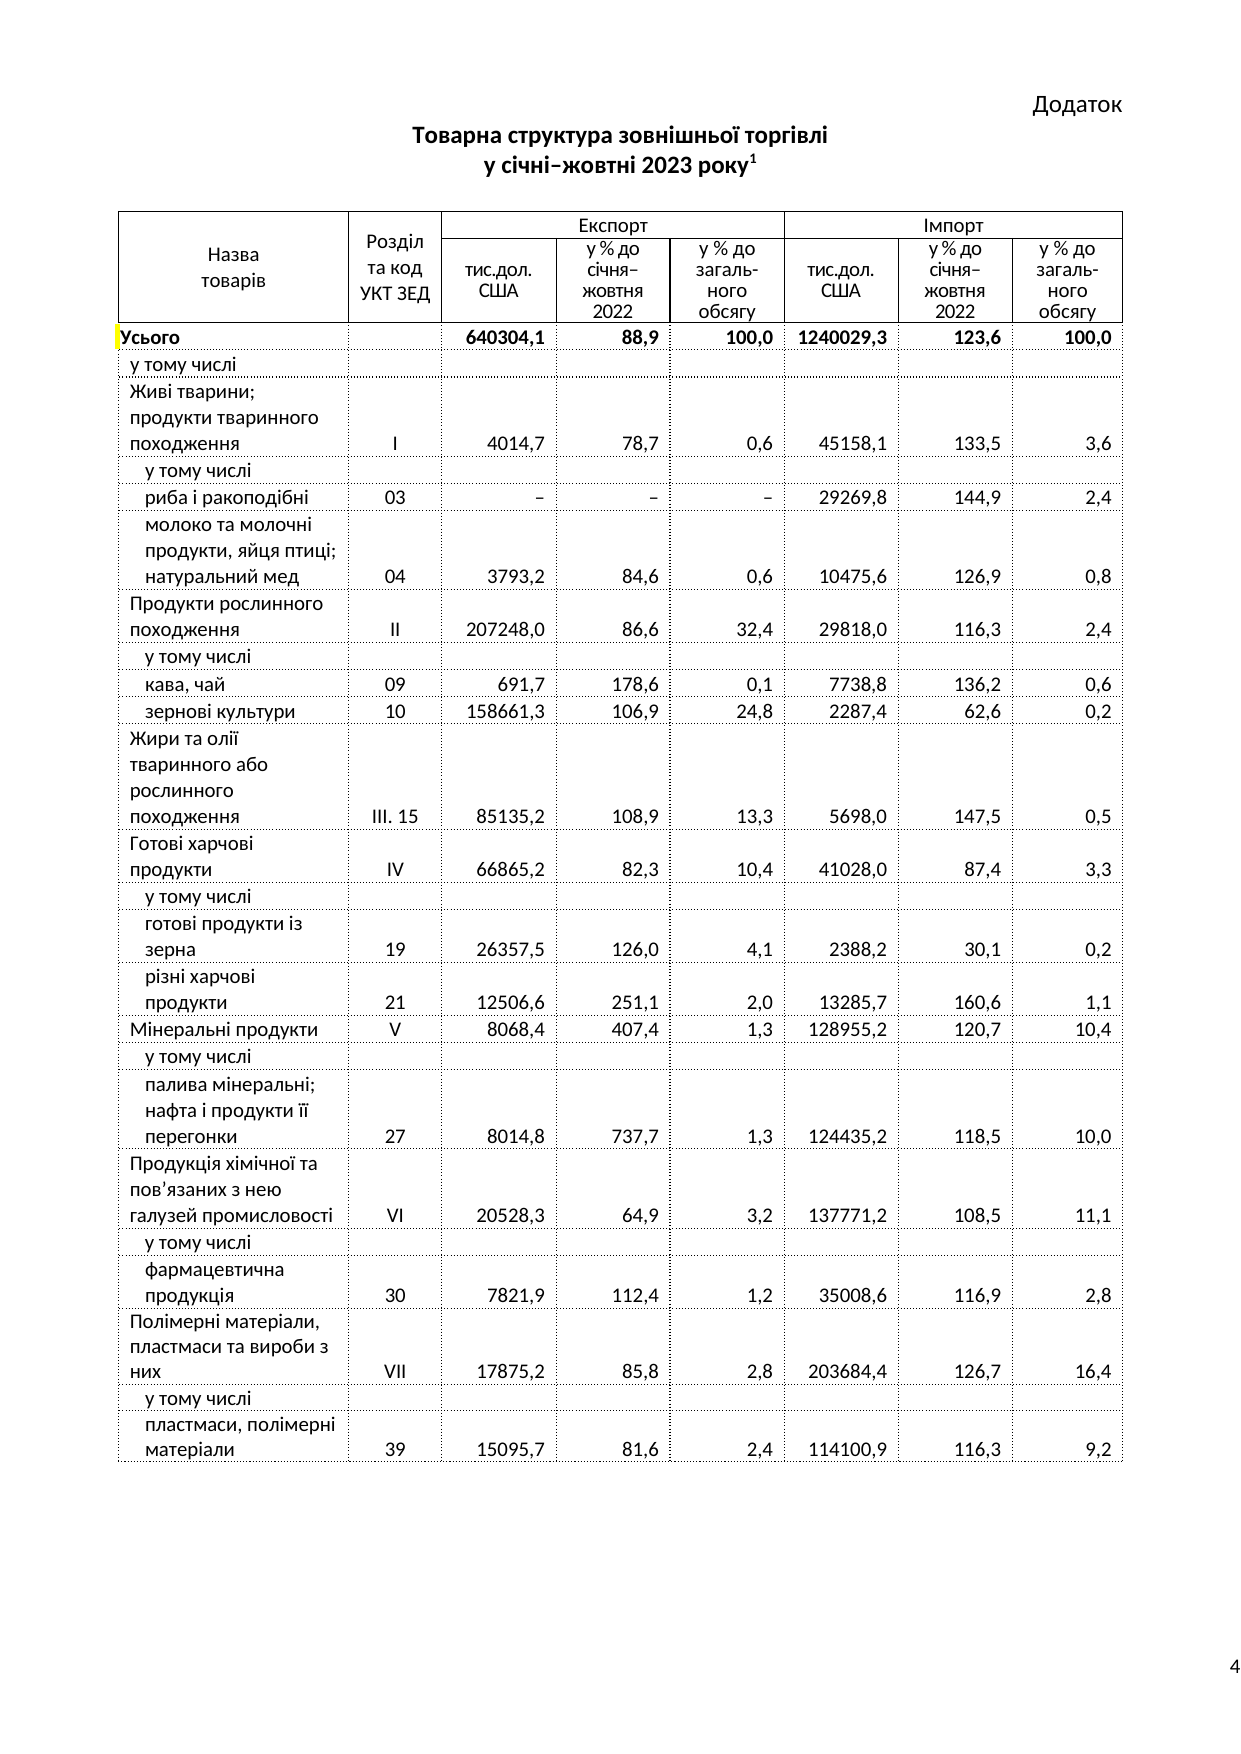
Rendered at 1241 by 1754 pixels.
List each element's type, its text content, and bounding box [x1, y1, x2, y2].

table_cell ІІІ. 15 [348, 723, 442, 828]
table_cell 207248,0 [442, 589, 556, 642]
table_cell у тому числі [119, 1042, 348, 1069]
table_cell 84,6 [556, 510, 670, 589]
table_cell 640304,1 [442, 323, 556, 349]
table_cell молоко та молочні продукти, яйця птиці; натуральний мед [119, 510, 348, 589]
table_cell кава, чай [119, 669, 348, 696]
table_cell [670, 1042, 784, 1069]
table_cell [898, 1384, 1012, 1410]
table_cell 136,2 [898, 669, 1012, 696]
table_cell [556, 1384, 670, 1410]
table_cell [348, 349, 442, 376]
table_header Імпорт [785, 212, 1122, 238]
table_cell 2,4 [670, 1410, 784, 1461]
table_cell [898, 642, 1012, 669]
table_cell 10475,6 [784, 510, 898, 589]
table_cell 16,4 [1012, 1308, 1123, 1384]
table_cell Жири та олії тваринного або рослинного походження [119, 723, 348, 828]
table_cell [784, 1228, 898, 1254]
table_cell 0,2 [1012, 696, 1123, 723]
table_cell 407,4 [556, 1015, 670, 1042]
table_cell Продукція хімічної та пов’язаних з нею галузей промисловості [119, 1148, 348, 1227]
table_cell 29269,8 [784, 483, 898, 510]
table_cell 12506,6 [442, 962, 556, 1015]
table_cell 87,4 [898, 829, 1012, 882]
table_cell пластмаси, полімерні матеріали [119, 1410, 348, 1461]
table_cell [556, 882, 670, 909]
table_cell 1,2 [670, 1255, 784, 1308]
table_cell різні харчові продукти [119, 962, 348, 1015]
table_cell [670, 1384, 784, 1410]
table_cell 88,9 [556, 323, 670, 349]
table_cell 4,1 [670, 909, 784, 962]
table_cell 251,1 [556, 962, 670, 1015]
table_cell 17875,2 [442, 1308, 556, 1384]
table_cell 15095,7 [442, 1410, 556, 1461]
table_cell 1,3 [670, 1069, 784, 1148]
table_cell [1012, 456, 1123, 483]
table_cell 2,4 [1012, 589, 1123, 642]
table_cell 8014,8 [442, 1069, 556, 1148]
table_cell [348, 456, 442, 483]
table_cell 114100,9 [784, 1410, 898, 1461]
table_cell у % до загаль- ного обсягу [1013, 239, 1122, 322]
table_cell [670, 882, 784, 909]
table_cell [784, 882, 898, 909]
table_cell 126,7 [898, 1308, 1012, 1384]
table_cell [556, 1042, 670, 1069]
text Товарна структура зовнішньої торгівлі [118, 119, 1122, 150]
table_cell 39 [348, 1410, 442, 1461]
table_cell [348, 882, 442, 909]
table_cell 123,6 [898, 323, 1012, 349]
table_cell 82,3 [556, 829, 670, 882]
table_cell 04 [348, 510, 442, 589]
table_cell 158661,3 [442, 696, 556, 723]
table_cell палива мінеральні; нафта і продукти її перегонки [119, 1069, 348, 1148]
table_cell 120,7 [898, 1015, 1012, 1042]
table_cell готові продукти із зерна [119, 909, 348, 962]
table_cell [1012, 882, 1123, 909]
table_cell [442, 349, 556, 376]
table_cell 0,6 [670, 376, 784, 456]
table_cell [348, 323, 442, 349]
table_header Назва товарів [119, 212, 348, 322]
text Додаток [118, 89, 1122, 119]
table_cell Готові харчові продукти [119, 829, 348, 882]
table_cell 144,9 [898, 483, 1012, 510]
table_cell 133,5 [898, 376, 1012, 456]
table_cell [784, 642, 898, 669]
table_cell [442, 642, 556, 669]
table_cell 116,3 [898, 589, 1012, 642]
table_cell 0,2 [1012, 909, 1123, 962]
table_cell [556, 1228, 670, 1254]
table_cell 1,1 [1012, 962, 1123, 1015]
table_header Експорт [442, 212, 784, 238]
table_cell VI [348, 1148, 442, 1227]
table_cell 11,1 [1012, 1148, 1123, 1227]
table_cell 116,3 [898, 1410, 1012, 1461]
table_cell тис.дол. США [785, 239, 898, 322]
table_cell [348, 1042, 442, 1069]
table_cell 35008,6 [784, 1255, 898, 1308]
table_cell [442, 1228, 556, 1254]
table_cell [1012, 1042, 1123, 1069]
table_cell 21 [348, 962, 442, 1015]
table_cell 737,7 [556, 1069, 670, 1148]
table_cell 0,6 [1012, 669, 1123, 696]
table_cell 41028,0 [784, 829, 898, 882]
table_cell 26357,5 [442, 909, 556, 962]
table_cell [784, 456, 898, 483]
table_cell Живi тварини; продукти тваринного походження [119, 376, 348, 456]
table_cell фармацевтична продукція [119, 1255, 348, 1308]
table_cell [898, 882, 1012, 909]
table_cell 03 [348, 483, 442, 510]
table_cell [670, 642, 784, 669]
table_cell 178,6 [556, 669, 670, 696]
table_cell [1012, 1384, 1123, 1410]
table_cell – [670, 483, 784, 510]
table_cell 20528,3 [442, 1148, 556, 1227]
table_cell ІІ [348, 589, 442, 642]
table_cell у тому числі [119, 456, 348, 483]
table_cell 124435,2 [784, 1069, 898, 1148]
table_cell [784, 349, 898, 376]
table_cell 0,5 [1012, 723, 1123, 828]
table_cell 7738,8 [784, 669, 898, 696]
table_cell 62,6 [898, 696, 1012, 723]
table_cell VII [348, 1308, 442, 1384]
table_cell 29818,0 [784, 589, 898, 642]
table_cell [784, 1384, 898, 1410]
table_cell [784, 1042, 898, 1069]
table_cell у тому числі [119, 1228, 348, 1254]
table_cell зернові культури [119, 696, 348, 723]
table_cell 86,6 [556, 589, 670, 642]
table_cell 9,2 [1012, 1410, 1123, 1461]
table_cell [898, 1228, 1012, 1254]
table_cell 118,5 [898, 1069, 1012, 1148]
table_cell 13285,7 [784, 962, 898, 1015]
table_cell 24,8 [670, 696, 784, 723]
table_cell 30,1 [898, 909, 1012, 962]
table_cell [442, 882, 556, 909]
table_cell 45158,1 [784, 376, 898, 456]
table_cell 126,9 [898, 510, 1012, 589]
table_cell [442, 456, 556, 483]
table_cell 2287,4 [784, 696, 898, 723]
table_cell 4014,7 [442, 376, 556, 456]
table_cell [442, 1384, 556, 1410]
table_cell Усього [119, 323, 348, 349]
table_cell 160,6 [898, 962, 1012, 1015]
table_cell 3793,2 [442, 510, 556, 589]
table_cell [348, 1228, 442, 1254]
table_cell [898, 349, 1012, 376]
table_cell у тому числі [119, 1384, 348, 1410]
table_cell 2,8 [1012, 1255, 1123, 1308]
table_cell 0,6 [670, 510, 784, 589]
table_cell у тому числі [119, 642, 348, 669]
table_cell [1012, 349, 1123, 376]
table_cell 128955,2 [784, 1015, 898, 1042]
table_cell 1,3 [670, 1015, 784, 1042]
table_cell 3,6 [1012, 376, 1123, 456]
table_cell 78,7 [556, 376, 670, 456]
table_header Розділ та код УКТ ЗЕД [349, 212, 441, 322]
table_cell [670, 349, 784, 376]
table_cell 19 [348, 909, 442, 962]
table_cell 85135,2 [442, 723, 556, 828]
table_cell 7821,9 [442, 1255, 556, 1308]
table_cell [1012, 642, 1123, 669]
table_cell 106,9 [556, 696, 670, 723]
table_cell 1240029,3 [784, 323, 898, 349]
table_cell Полімерні матеріали, пластмаси та вироби з них [119, 1308, 348, 1384]
table_cell – [442, 483, 556, 510]
table_cell 85,8 [556, 1308, 670, 1384]
table_cell [898, 456, 1012, 483]
table_cell [442, 1042, 556, 1069]
table_cell 203684,4 [784, 1308, 898, 1384]
table_cell [898, 1042, 1012, 1069]
table_cell 112,4 [556, 1255, 670, 1308]
table_cell 13,3 [670, 723, 784, 828]
table_cell 81,6 [556, 1410, 670, 1461]
table_cell у % до січня–жовтня 2022 [899, 239, 1012, 322]
table_cell 126,0 [556, 909, 670, 962]
table_cell 27 [348, 1069, 442, 1148]
table_cell [556, 642, 670, 669]
table_cell [348, 642, 442, 669]
table_cell 3,3 [1012, 829, 1123, 882]
table_cell 108,9 [556, 723, 670, 828]
table_cell 30 [348, 1255, 442, 1308]
table_cell [670, 1228, 784, 1254]
table_cell 0,1 [670, 669, 784, 696]
table_cell 64,9 [556, 1148, 670, 1227]
table_cell 3,2 [670, 1148, 784, 1227]
table_cell I [348, 376, 442, 456]
table_cell 116,9 [898, 1255, 1012, 1308]
table_cell 691,7 [442, 669, 556, 696]
table_cell 5698,0 [784, 723, 898, 828]
text у січні–жовтні 2023 року1 [118, 150, 1122, 180]
table_cell Мінеральні продукти [119, 1015, 348, 1042]
table_cell 2388,2 [784, 909, 898, 962]
table_cell 66865,2 [442, 829, 556, 882]
table_cell 108,5 [898, 1148, 1012, 1227]
table_cell Продукти рослинного походження [119, 589, 348, 642]
table_cell 09 [348, 669, 442, 696]
table_cell у тому числі [119, 882, 348, 909]
table_cell 8068,4 [442, 1015, 556, 1042]
table_cell V [348, 1015, 442, 1042]
table_cell 100,0 [1012, 323, 1123, 349]
table_cell 147,5 [898, 723, 1012, 828]
table_cell ІV [348, 829, 442, 882]
table_cell 137771,2 [784, 1148, 898, 1227]
table_cell 10,4 [1012, 1015, 1123, 1042]
table_cell у тому числі [119, 349, 348, 376]
table_cell 2,0 [670, 962, 784, 1015]
table_cell тис.дол. США [442, 239, 556, 322]
table_cell риба і ракоподібні [119, 483, 348, 510]
table_cell 2,8 [670, 1308, 784, 1384]
table_cell [348, 1384, 442, 1410]
table_cell [556, 349, 670, 376]
table_cell 0,8 [1012, 510, 1123, 589]
table_cell 100,0 [670, 323, 784, 349]
table_cell – [556, 483, 670, 510]
table_cell [556, 456, 670, 483]
table_cell 10 [348, 696, 442, 723]
table_cell у % до січня–жовтня 2022 [557, 239, 669, 322]
table_cell 32,4 [670, 589, 784, 642]
table_cell 10,4 [670, 829, 784, 882]
table_cell [670, 456, 784, 483]
table_cell 2,4 [1012, 483, 1123, 510]
table_cell 10,0 [1012, 1069, 1123, 1148]
table_cell [1012, 1228, 1123, 1254]
table_cell у % до загаль- ного обсягу [671, 239, 784, 322]
